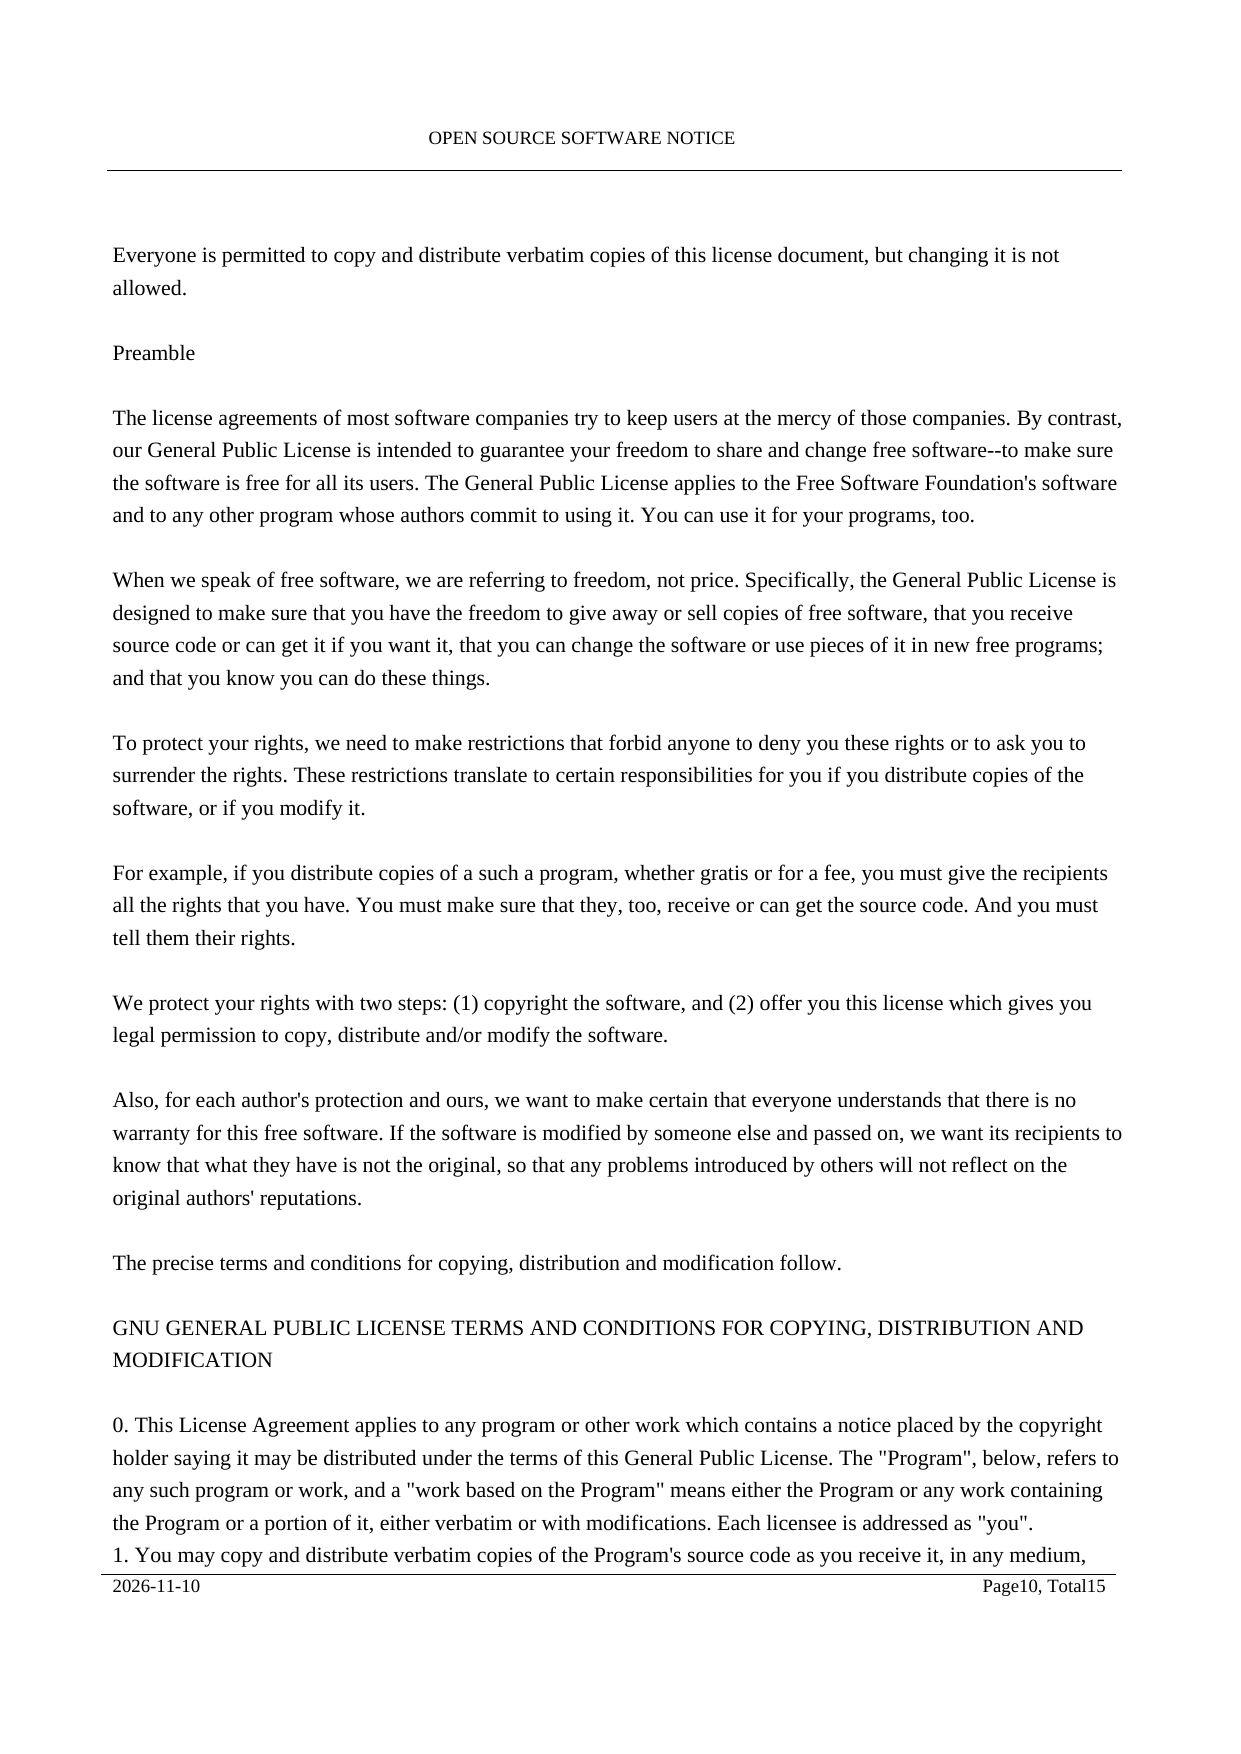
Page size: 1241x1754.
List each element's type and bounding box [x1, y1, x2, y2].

text [112, 206, 1128, 1571]
